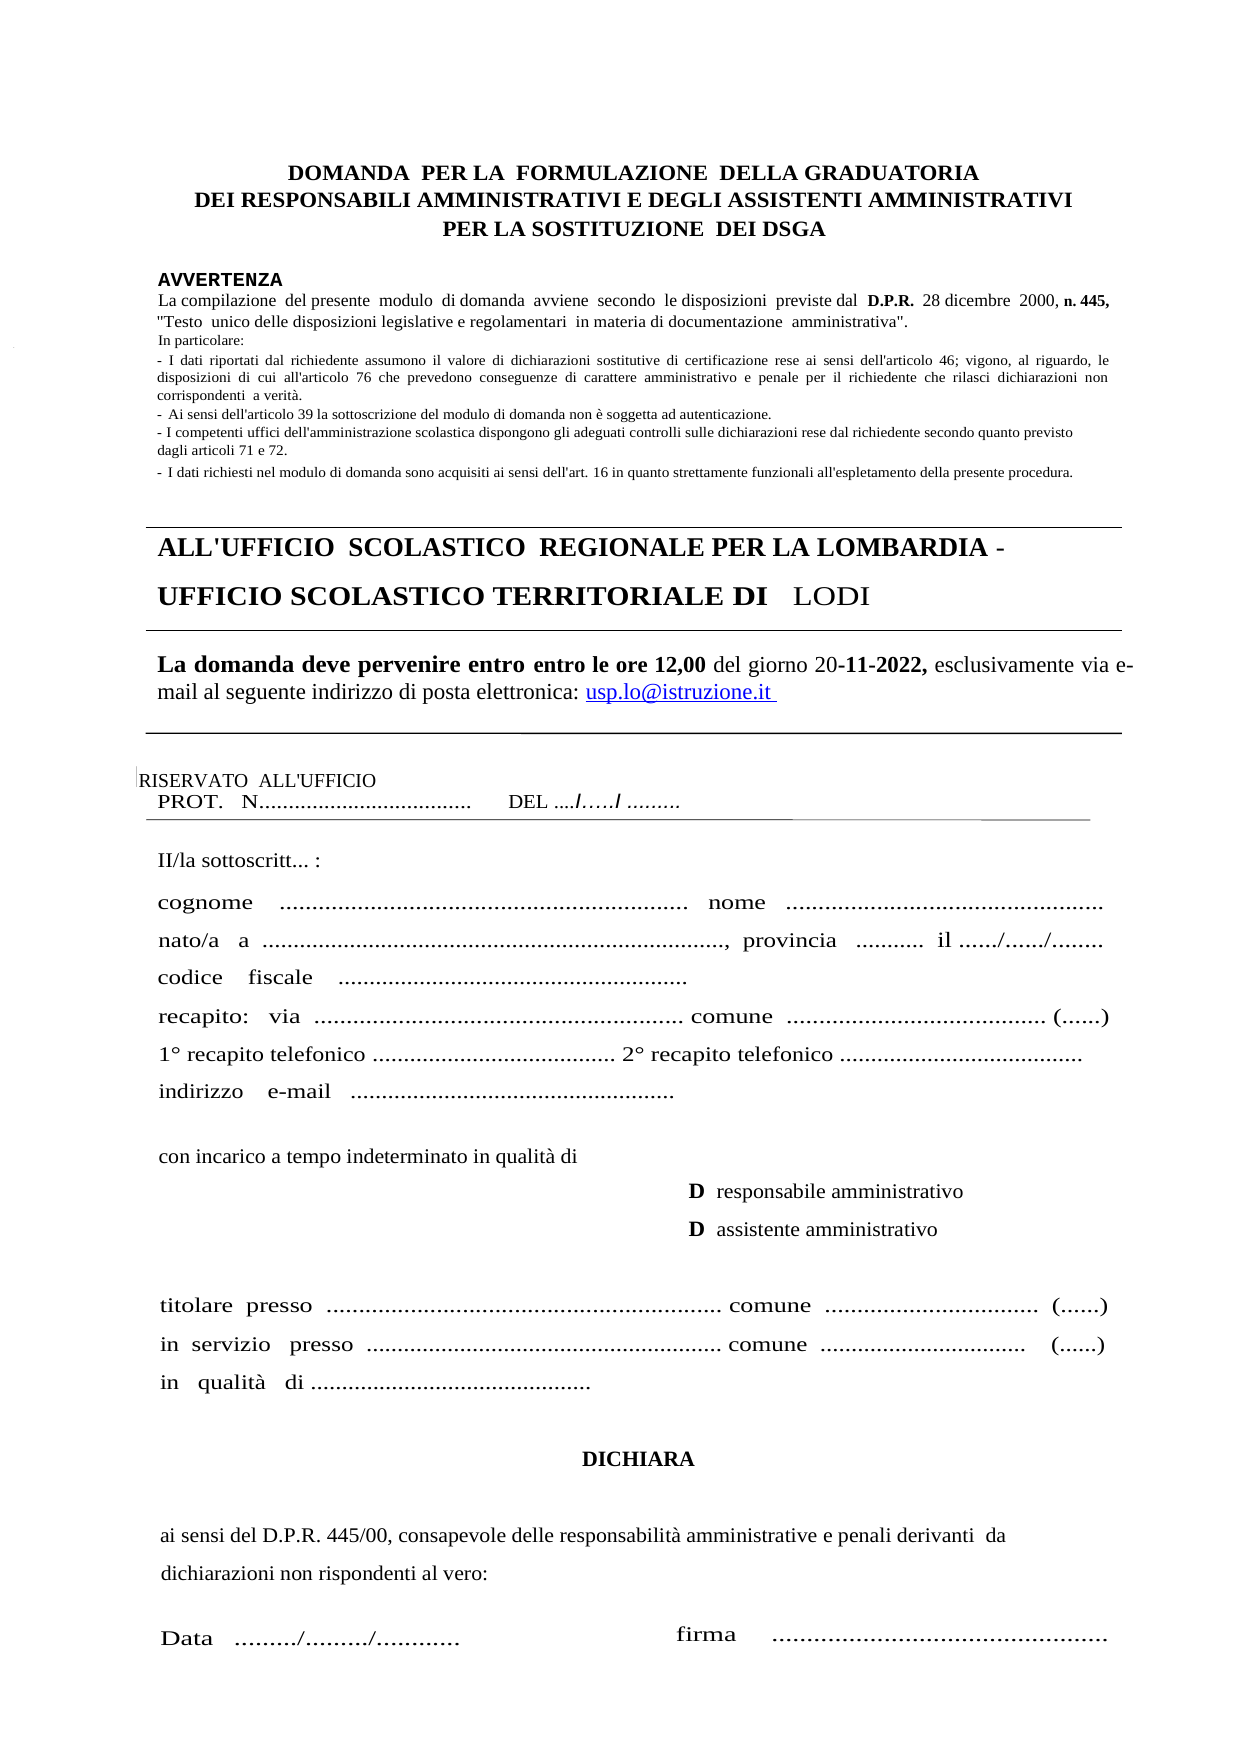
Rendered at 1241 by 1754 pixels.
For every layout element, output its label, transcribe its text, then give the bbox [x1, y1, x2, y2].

text cognome ............................................................... nome ................................................. [157, 889, 1134, 914]
text nato/a a .........................................................................., provincia ........... il ....../....../........ [158, 927, 1134, 952]
text PROT. N.................................... DEL ....I…..I ......... [157, 792, 1134, 813]
text D responsabile amministrativo [688, 1178, 1134, 1203]
text con incarico a tempo indeterminato in qualità di [158, 1143, 579, 1168]
text II/la sottoscritt... : [157, 848, 1134, 872]
text codice fiscale ........................................................ [157, 965, 1134, 989]
text La compilazione del presente modulo di domanda avviene secondo le disposizioni previste dal D.P.R. 28 dicembre 2000, n. 445, [158, 291, 1134, 311]
text IRISERVATO ALL'UFFICIO [136, 770, 1134, 792]
text titolare presso ............................................................. comune ................................. (......) [159, 1293, 1134, 1317]
text DEI RESPONSABILI AMMINISTRATIVI E DEGLI ASSISTENTI AMMINISTRATIVI PER LA SOSTITUZIONE DEI DSGA [191, 187, 1077, 241]
list Ai sensi dell'articolo 39 la sottoscrizione del modulo di domanda non è soggetta ad autenticazione. [157, 406, 1134, 423]
text ai sensi del D.P.R. 445/00, consapevole delle responsabilità amministrative e penali derivanti da dichiarazioni non rispondenti al vero: [160, 1523, 1111, 1585]
subtitle DICHIARA [191, 1446, 1086, 1471]
list I dati riportati dal richiedente assumono il valore di dichiarazioni sostitutive di certificazione rese ai sensi dell'articolo 46; vigono, al riguardo, le disposizioni di cui all'articolo 76 che prevedono conseguenze di carattere amministrativo e penale per il richiedente che rilasci dichiarazioni non corrispondenti a verità. [157, 352, 1111, 403]
text "Testo unico delle disposizioni legislative e regolamentari in materia di documentazione amministrativa". [156, 312, 1134, 331]
list I dati richiesti nel modulo di domanda sono acquisiti ai sensi dell'art. 16 in quanto strettamente funzionali all'espletamento della presente procedura. [157, 464, 1134, 481]
text La domanda deve pervenire entro entro le ore 12,00 del giorno 20-11-2022, esclusivamente via e-mail al seguente indirizzo di posta elettronica: usp.lo@istruzione.it [157, 650, 1134, 704]
text AVVERTENZA [158, 269, 1134, 291]
text D assistente amministrativo [688, 1216, 1134, 1241]
text In particolare: [158, 332, 1134, 348]
text recapito: via ......................................................... comune ........................................ (......) [158, 1004, 1134, 1028]
text in servizio presso ......................................................... comune ................................. (......) in qualità di ............................................. [160, 1332, 1111, 1394]
text 1° recapito telefonico ....................................... 2° recapito telefonico ....................................... indirizzo e-mail .................................................... [158, 1042, 1134, 1103]
subtitle DOMANDA PER LA FORMULAZIONE DELLA GRADUATORIA [190, 159, 1077, 185]
list I competenti uffici dell'amministrazione scolastica dispongono gli adeguati controlli sulle dichiarazioni rese dal richiedente secondo quanto previsto dagli articoli 71 e 72. [157, 424, 1107, 458]
